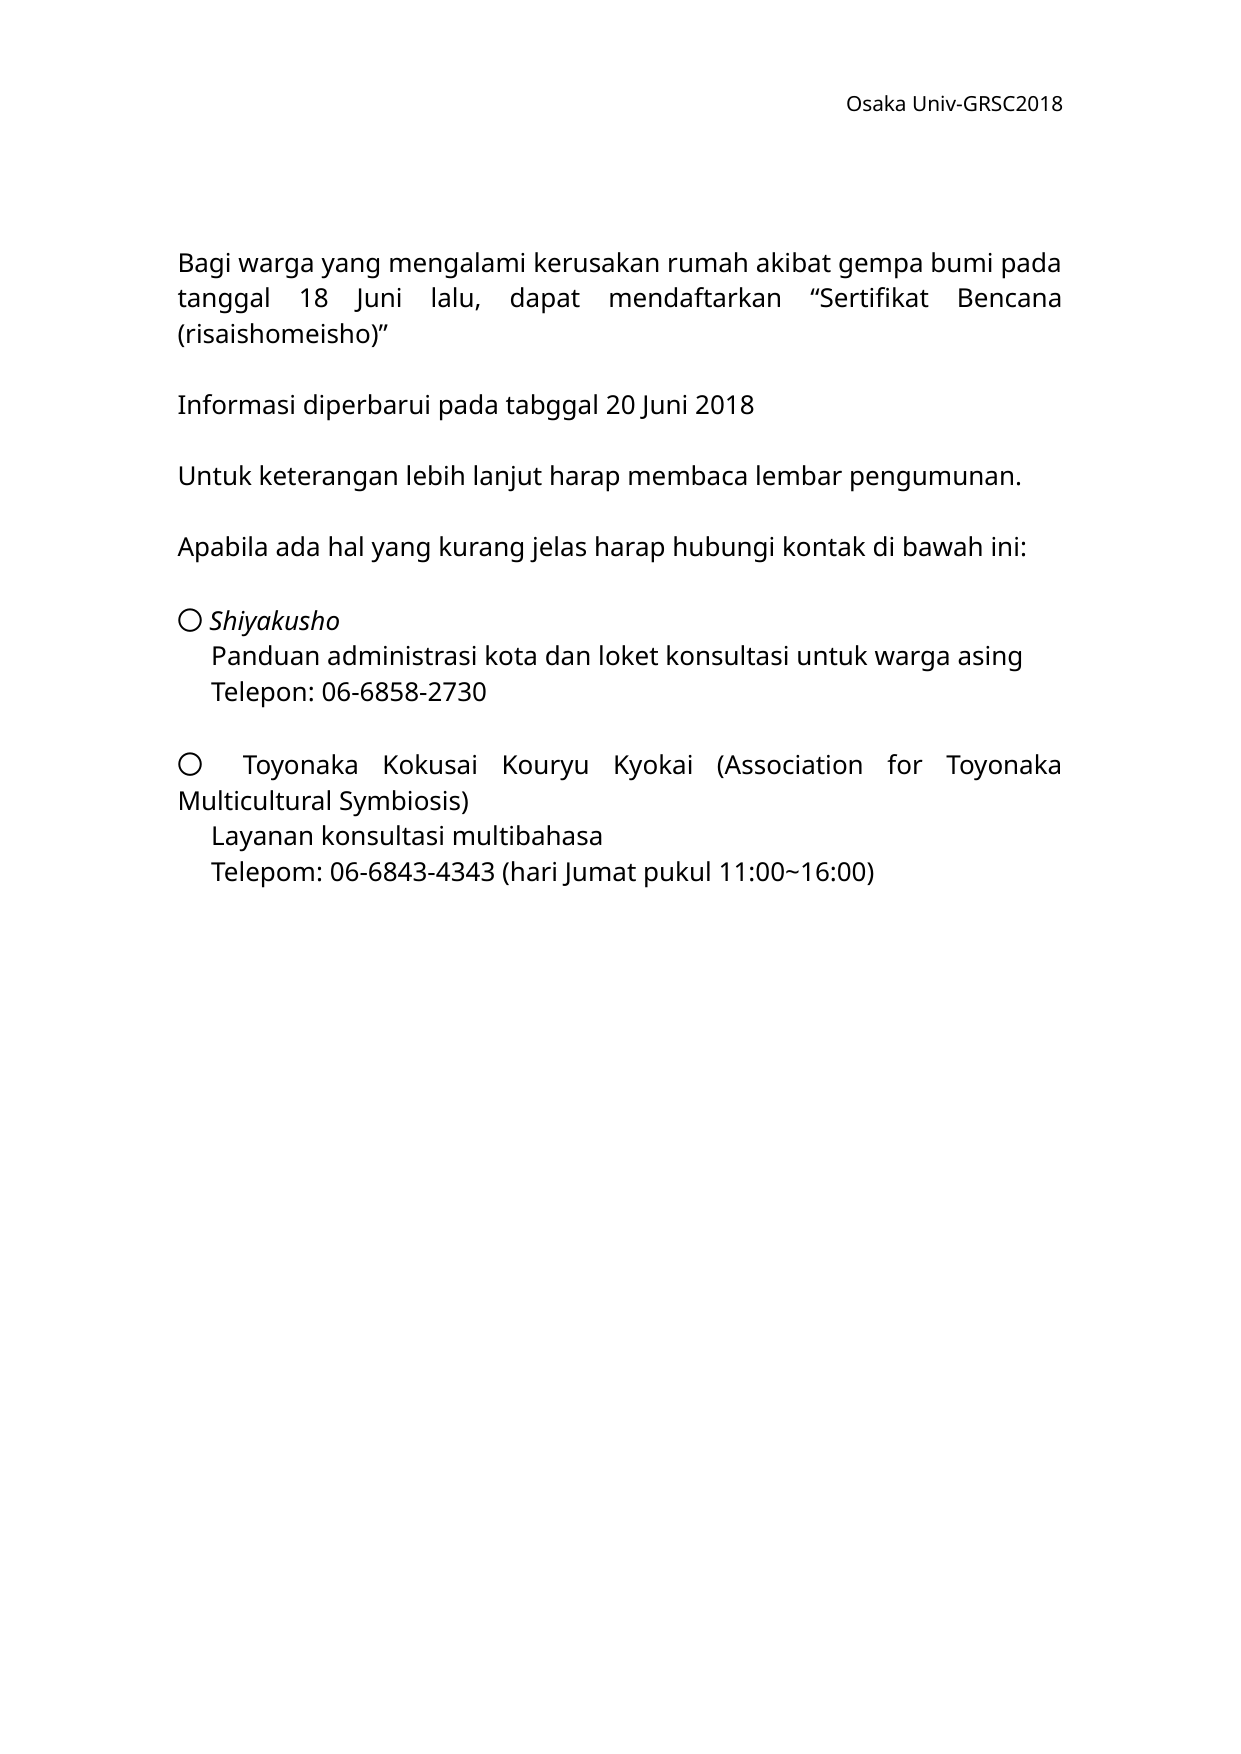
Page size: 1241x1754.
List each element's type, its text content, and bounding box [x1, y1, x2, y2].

text Panduan administrasi kota dan loket konsultasi untuk warga asing [177, 638, 1063, 673]
text Bagi warga yang mengalami kerusakan rumah akibat gempa bumi pada tanggal 18 Juni lalu, dapat mendaftarkan “Sertifikat Bencana (risaishomeisho)” [177, 244, 1063, 351]
text Telepom: 06-6843-4343 (hari Jumat pukul 11:00~16:00) [177, 853, 1063, 889]
text Informasi diperbarui pada tabggal 20 Juni 2018 [177, 387, 1063, 422]
text 〇 Toyonaka Kokusai Kouryu Kyokai (Association for Toyonaka Multicultural Symbiosis) [177, 744, 1063, 818]
text 〇 Shiyakusho [177, 600, 1063, 638]
text Untuk keterangan lebih lanjut harap membaca lembar pengumunan. [177, 458, 1063, 493]
text Apabila ada hal yang kurang jelas harap hubungi kontak di bawah ini: [177, 529, 1063, 564]
text Telepon: 06-6858-2730 [177, 673, 1063, 709]
text Layanan konsultasi multibahasa [177, 818, 1063, 853]
